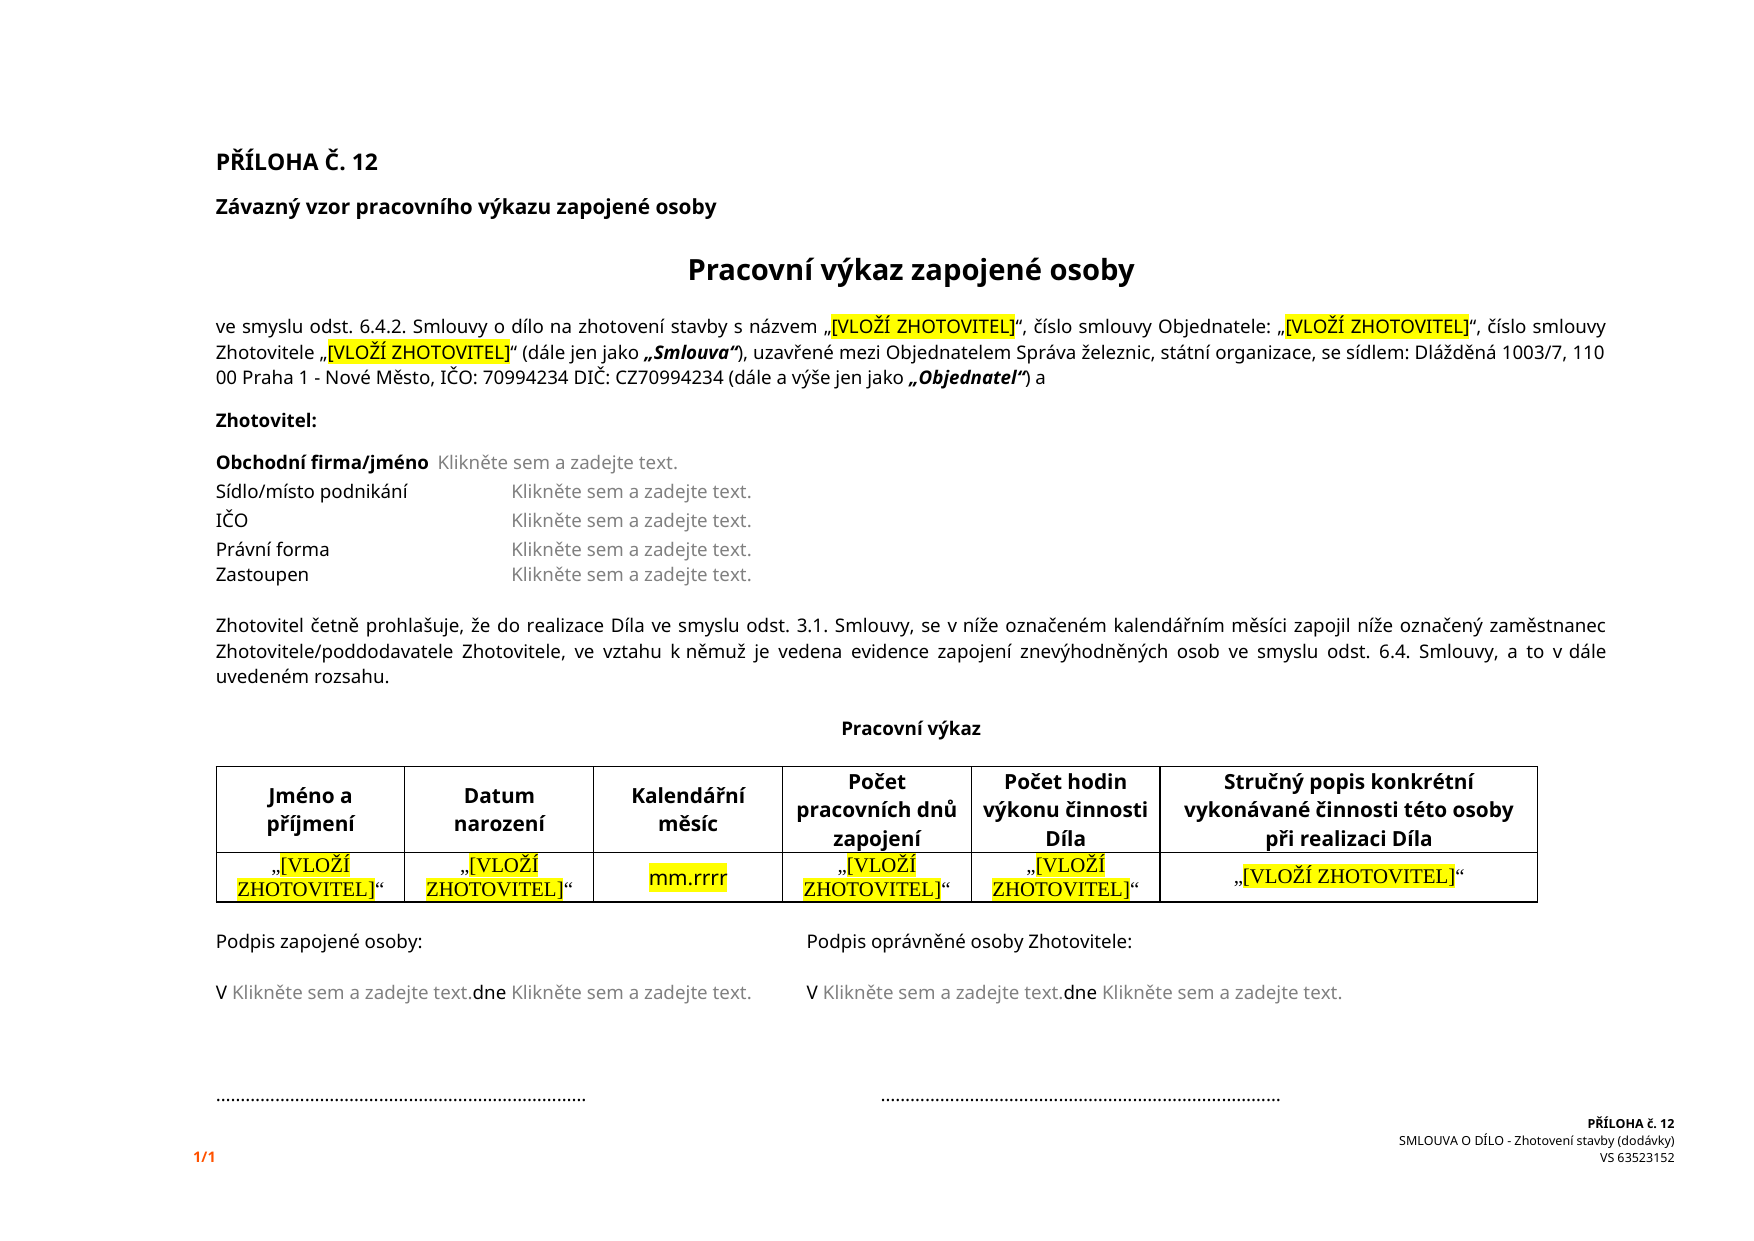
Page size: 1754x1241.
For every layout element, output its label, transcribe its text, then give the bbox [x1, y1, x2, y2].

text ………………………………………………………………… ……………………………………………………………………… [216, 1081, 1606, 1107]
table_header Počet hodin výkonu činnosti Díla [972, 767, 1159, 852]
table_cell „[VLOŽÍ ZHOTOVITEL]“ [972, 853, 1159, 901]
table_header Jméno a příjmení [217, 767, 404, 852]
table_header Stručný popis konkrétní vykonávané činnosti této osoby při realizaci Díla [1161, 767, 1537, 852]
table_cell „[VLOŽÍ ZHOTOVITEL]“ [405, 853, 593, 901]
table_cell „[VLOŽÍ ZHOTOVITEL]“ [783, 853, 971, 901]
table_cell „[VLOŽÍ ZHOTOVITEL]“ [217, 853, 404, 901]
table_cell „[VLOŽÍ ZHOTOVITEL]“ [1161, 853, 1537, 901]
text Právní forma [216, 533, 1606, 562]
text Obchodní firma/jméno [216, 446, 1606, 475]
text Zhotovitel: [216, 402, 1606, 433]
text Zhotovitel četně prohlašuje, že do realizace Díla ve smyslu odst. 3.1. Smlouvy, se v níže označeném kalendářním měsíci zapojil níže označený zaměstnanec Zhotovitele/poddodavatele Zhotovitele, ve vztahu k němuž je vedena evidence zapojení znevýhodněných osob ve smyslu odst. 6.4. Smlouvy, a to v dále uvedeném rozsahu. [216, 613, 1606, 689]
text IČO [216, 504, 1606, 533]
text Zastoupen [216, 562, 1606, 587]
table_header Datum narození [405, 767, 593, 852]
text Závazný vzor pracovního výkazu zapojené osoby [216, 192, 1606, 221]
text Podpis zapojené osoby: Podpis oprávněné osoby Zhotovitele: [216, 928, 1606, 953]
text V dne V dne [216, 979, 1606, 1004]
table_header Počet pracovních dnů zapojení [783, 767, 971, 852]
table_header Kalendářní měsíc [594, 767, 782, 852]
text Sídlo/místo podnikání [216, 475, 1606, 504]
text ve smyslu odst. 6.4.2. Smlouvy o dílo na zhotovení stavby s názvem „[VLOŽÍ ZHOTOVITEL]“, číslo smlouvy Objednatele: „[VLOŽÍ ZHOTOVITEL]“, číslo smlouvy Zhotovitele „[VLOŽÍ ZHOTOVITEL]“ (dále jen jako „Smlouva“), uzavřené mezi Objednatelem Správa železnic, státní organizace, se sídlem: Dlážděná 1003/7, 110 00 Praha 1 - Nové Město, IČO: 70994234 DIČ: CZ70994234 (dále a výše jen jako „Objednatel“) a [216, 313, 1606, 390]
text Pracovní výkaz [216, 715, 1606, 740]
table_cell mm.rrrr [594, 853, 782, 901]
text Pracovní výkaz zapojené osoby [216, 249, 1606, 288]
text Příloha č. 12 [216, 146, 1606, 177]
